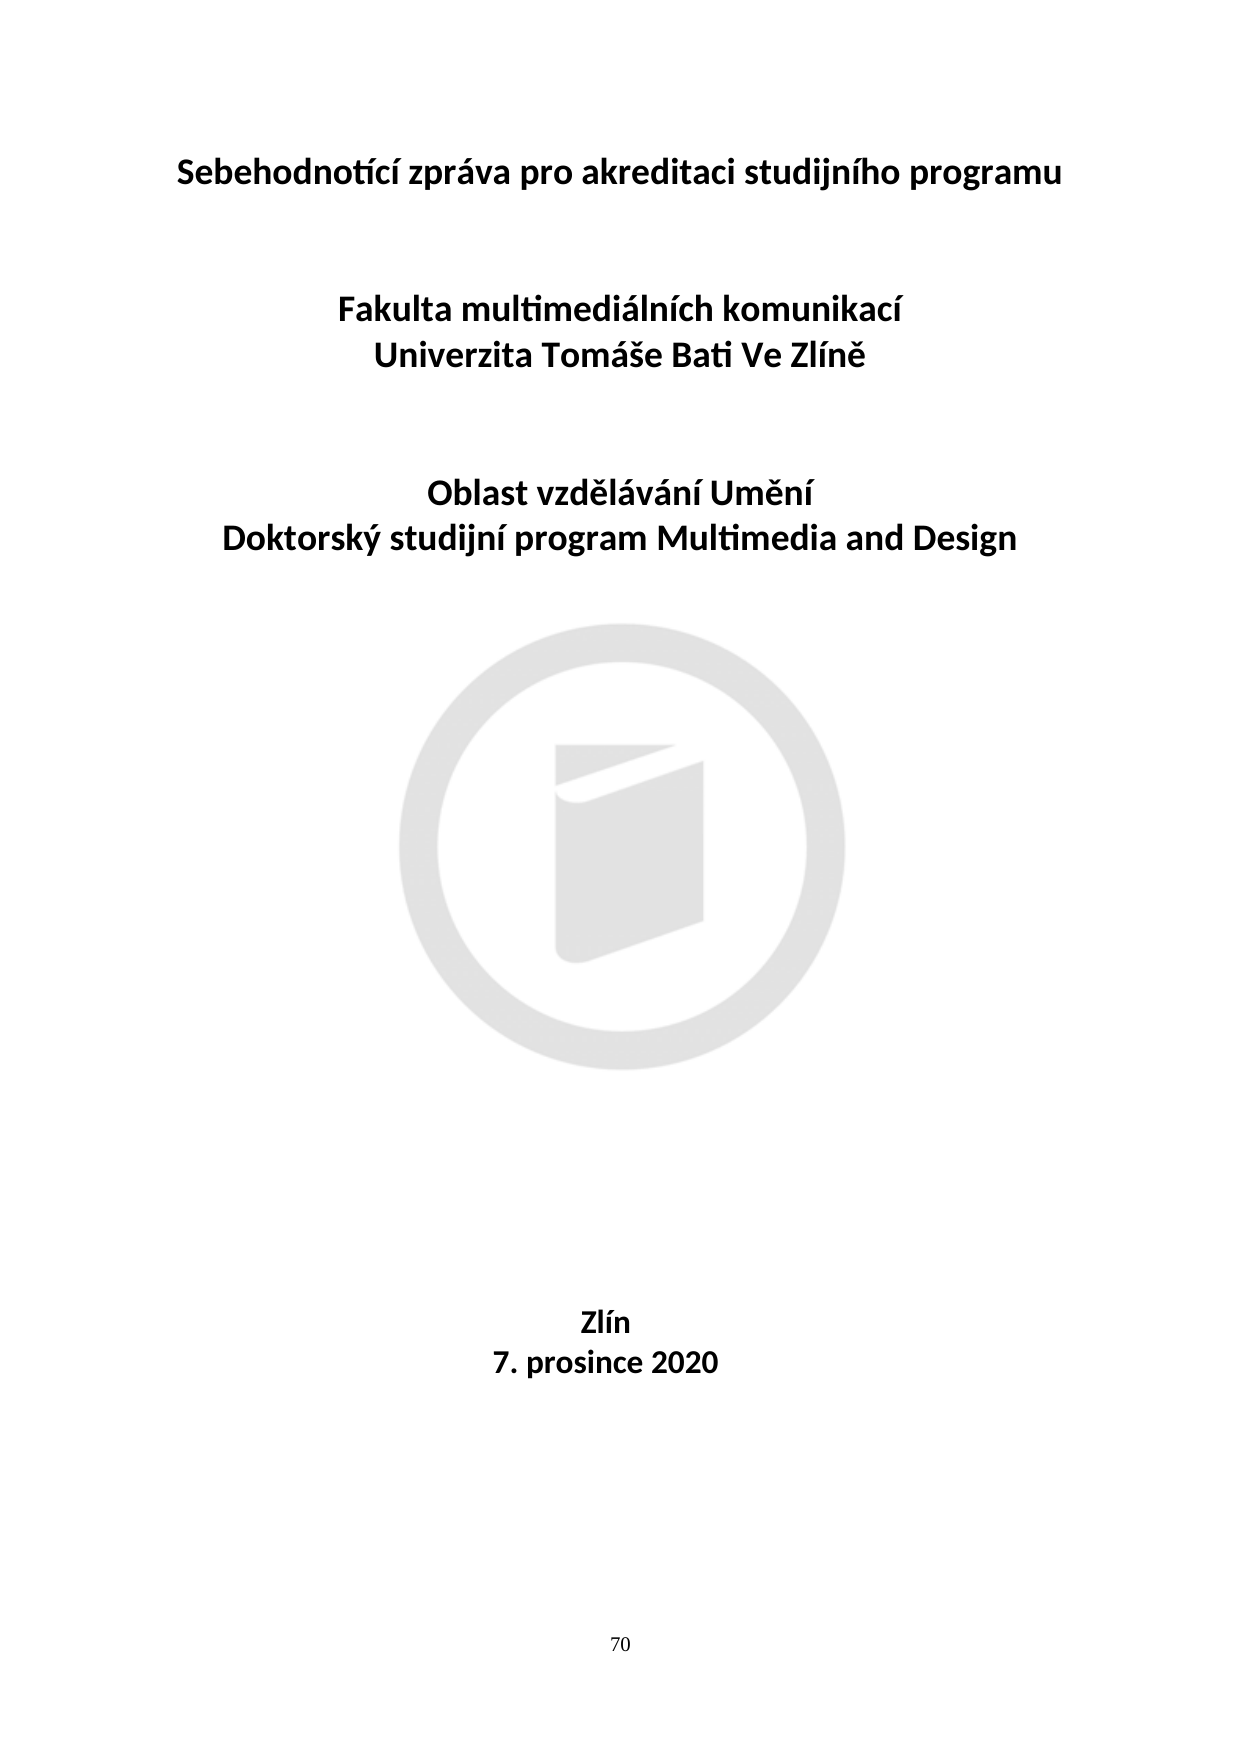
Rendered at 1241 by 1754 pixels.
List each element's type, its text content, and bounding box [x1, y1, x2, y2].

text Doktorský studijní program Multimedia and Design [148, 514, 1092, 560]
picture [384, 614, 857, 1082]
text Sebehodnotící zpráva pro akreditaci studijního programu [148, 148, 1092, 193]
text Oblast vzdělávání Umění [148, 468, 1092, 514]
text Univerzita Tomáše Bati Ve Zlíně [148, 331, 1092, 377]
text Fakulta multimediálních komunikací [148, 285, 1092, 331]
